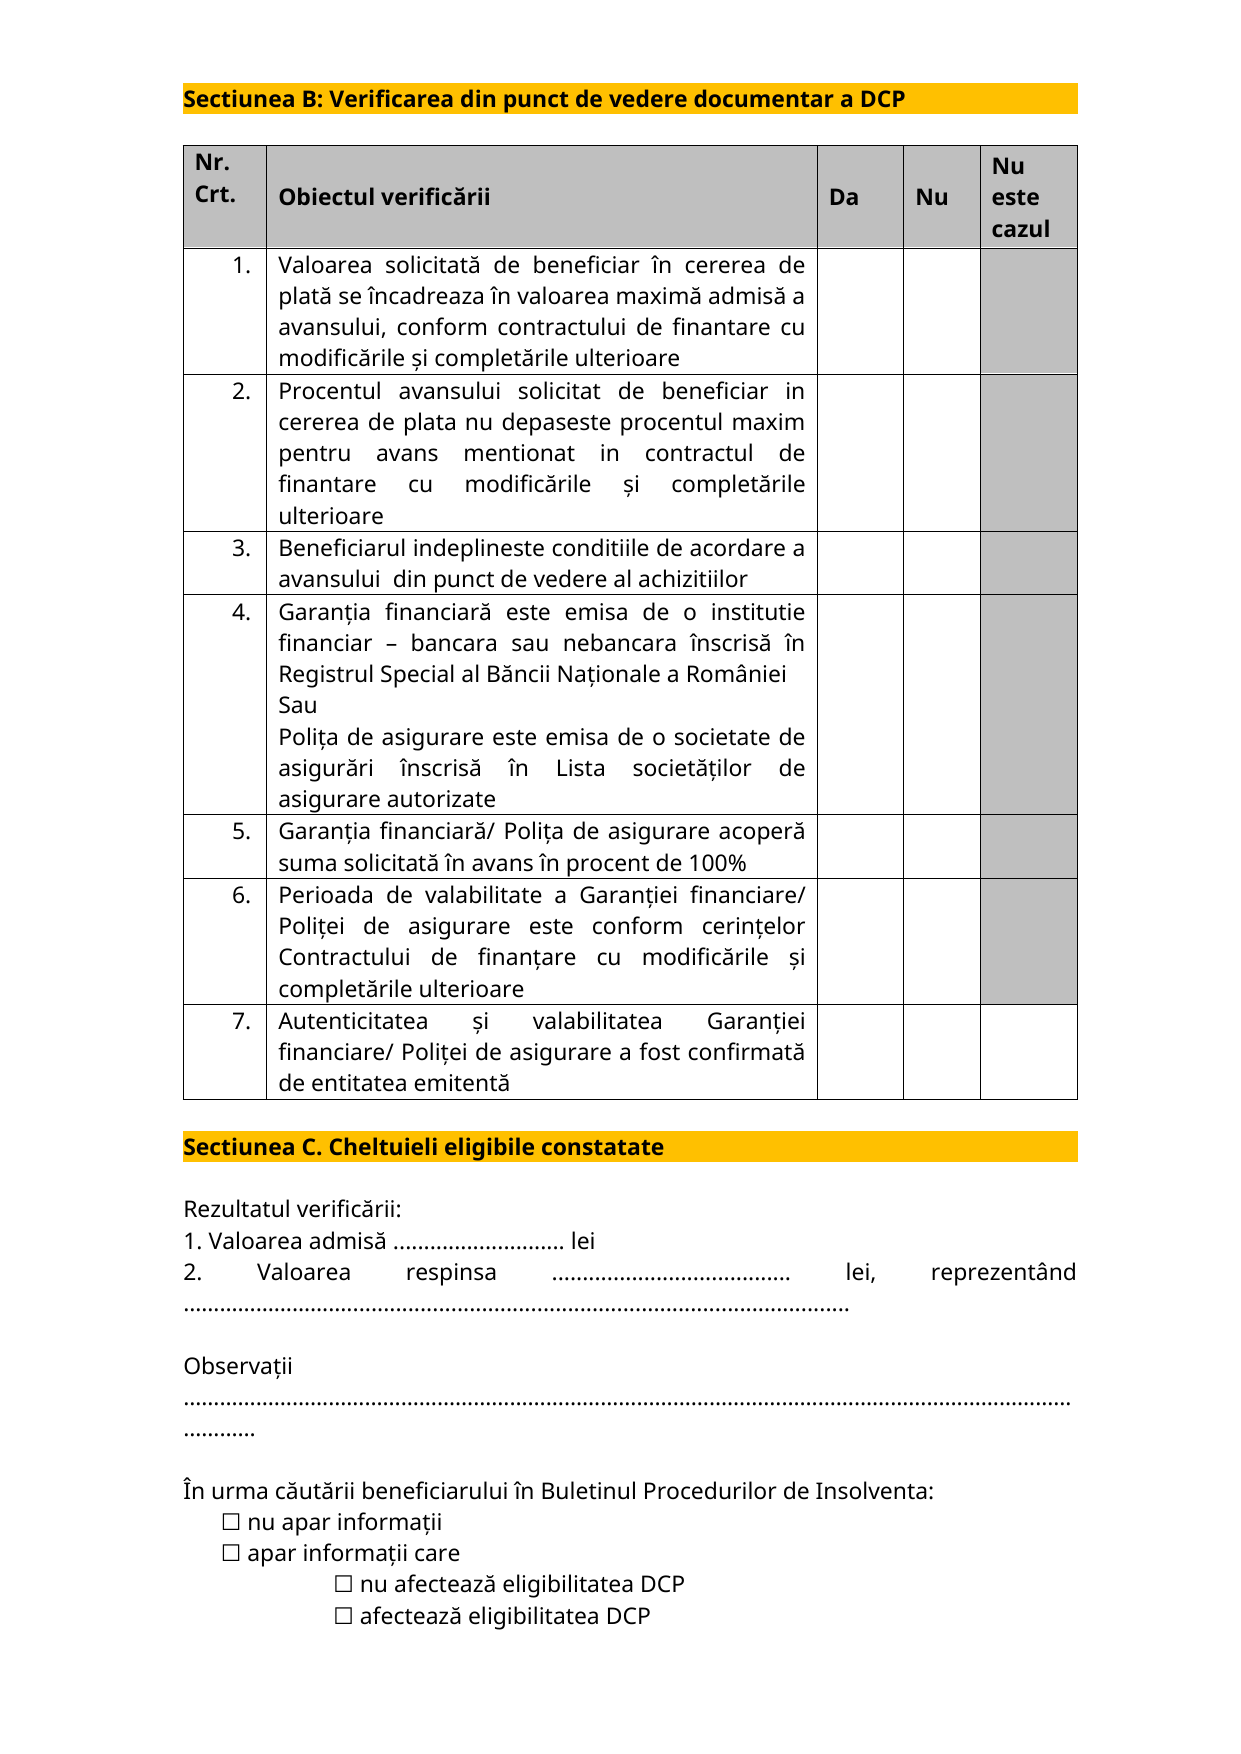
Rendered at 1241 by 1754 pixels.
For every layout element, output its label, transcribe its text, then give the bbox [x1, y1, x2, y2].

table_cell [184, 1005, 266, 1098]
table_cell [818, 532, 903, 594]
table_cell [818, 815, 903, 878]
table_cell [818, 595, 903, 814]
table_cell [818, 879, 903, 1004]
table_header Obiectul verificării [267, 146, 817, 247]
table_cell Perioada de valabilitate a Garanției financiare/ Poliței de asigurare este conform cerințelor Contractului de finanțare cu modificările și completările ulterioare [267, 879, 817, 1004]
text ☐ afectează eligibilitatea DCP [258, 1599, 1078, 1631]
table_header Nr. Crt. [184, 146, 266, 247]
table_cell Garanția financiară/ Polița de asigurare acoperă suma solicitată în avans în procent de 100% [267, 815, 817, 878]
text În urma căutării beneficiarului în Buletinul Procedurilor de Insolventa: [183, 1474, 1078, 1506]
table_cell [904, 595, 980, 814]
text ☐ nu afectează eligibilitatea DCP [296, 1568, 1078, 1599]
text Sectiunea B: Verificarea din punct de vedere documentar a DCP [183, 83, 1078, 114]
table_cell Procentul avansului solicitat de beneficiar in cererea de plata nu depaseste procentul maxim pentru avans mentionat in contractul de finantare cu modificările și completările ulterioare [267, 375, 817, 531]
table_cell [904, 375, 980, 531]
table_cell [981, 532, 1077, 594]
table_cell [904, 249, 980, 373]
table_cell [904, 879, 980, 1004]
text Sectiunea C. Cheltuieli eligibile constatate [183, 1131, 1078, 1162]
table_cell [904, 532, 980, 594]
text …………………………………………………………………………………………………………………………………………… [183, 1381, 1078, 1443]
table_cell [981, 249, 1077, 373]
table_cell 1. [184, 249, 266, 373]
table_cell [818, 375, 903, 531]
text ☐ nu apar informații [221, 1506, 1078, 1537]
table_cell [184, 879, 266, 1004]
table_cell [184, 532, 266, 594]
table_cell [818, 1005, 903, 1098]
table_cell [904, 1005, 980, 1098]
table_cell [981, 595, 1077, 814]
text 1. Valoarea admisă ............................ lei [183, 1224, 1078, 1256]
text Rezultatul verificării: [183, 1193, 1078, 1224]
table_header Nu este cazul [981, 146, 1077, 247]
table_cell 2. [184, 375, 266, 531]
table_cell [981, 375, 1077, 531]
text ☐ apar informații care [221, 1537, 1078, 1568]
table_cell Beneficiarul indeplineste conditiile de acordare a avansului din punct de vedere al achizitiilor [267, 532, 817, 594]
table_cell [981, 815, 1077, 878]
table_cell [184, 595, 266, 814]
table_cell Autenticitatea și valabilitatea Garanției financiare/ Poliței de asigurare a fost confirmată de entitatea emitentă [267, 1005, 817, 1098]
table_cell [904, 815, 980, 878]
text Observații [183, 1349, 1078, 1381]
table_cell [184, 815, 266, 878]
table_header Nu [904, 146, 980, 247]
text 2. Valoarea respinsa ....................................... lei, reprezentând ……………………….................................................................................. [183, 1256, 1078, 1318]
table_cell [981, 879, 1077, 1004]
table_header Da [818, 146, 903, 247]
table_cell [981, 1005, 1077, 1098]
table_cell Valoarea solicitată de beneficiar în cererea de plată se încadreaza în valoarea maximă admisă a avansului, conform contractului de finantare cu modificările și completările ulterioare [267, 249, 817, 373]
table_cell [818, 249, 903, 373]
table_cell Garanția financiară este emisa de o institutie financiar – bancara sau nebancara înscrisă în Registrul Special al Băncii Naționale a României Sau Polița de asigurare este emisa de o societate de asigurări înscrisă în Lista societăților de asigurare autorizate [267, 595, 817, 814]
